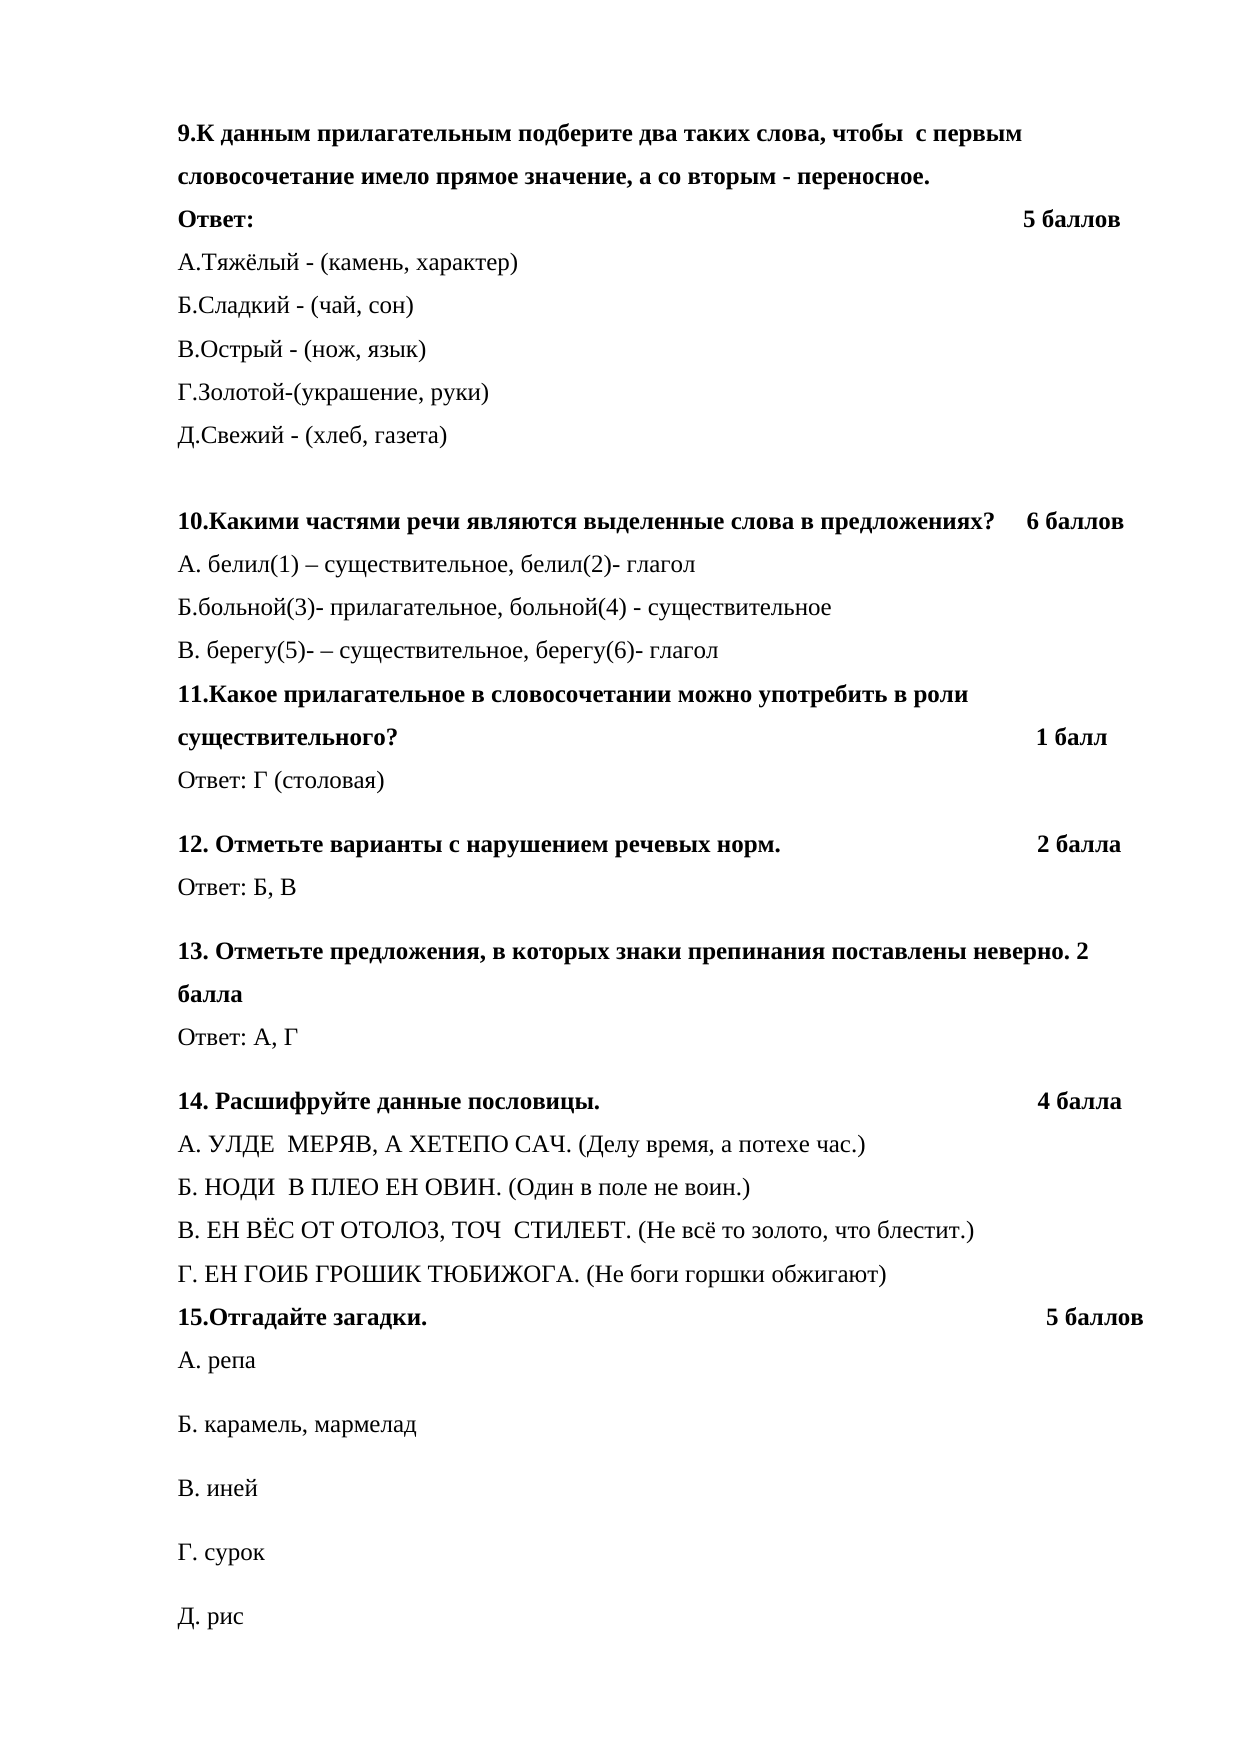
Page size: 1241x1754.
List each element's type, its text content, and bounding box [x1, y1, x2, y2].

text Б. карамель, мармелад [177, 1409, 1152, 1438]
text А.Тяжёлый - (камень, характер) [177, 247, 1152, 276]
text В.Острый - (нож, язык) [177, 334, 1152, 362]
text Д. рис [177, 1601, 1152, 1629]
text В. иней [177, 1473, 1152, 1502]
text 15.Отгадайте загадки. 5 баллов [177, 1302, 1152, 1331]
text А. белил(1) – существительное, белил(2)- глагол [177, 549, 1152, 578]
text Ответ: А, Г [177, 1022, 1152, 1051]
text Ответ: Г (столовая) [177, 765, 1152, 794]
text Г. сурок [177, 1537, 1152, 1566]
text 9.К данным прилагательным подберите два таких слова, чтобы с первым словосочетание имело прямое значение, а со вторым - переносное. [177, 118, 1152, 190]
text Г.Золотой-(украшение, руки) [177, 377, 1152, 406]
text Б. НОДИ В ПЛЕО ЕН ОВИН. (Один в поле не воин.) [177, 1172, 1152, 1201]
text 14. Расшифруйте данные пословицы. 4 балла [177, 1086, 1152, 1115]
text 10.Какими частями речи являются выделенные слова в предложениях? 6 баллов [177, 506, 1152, 535]
text 12. Отметьте варианты с нарушением речевых норм. 2 балла [177, 829, 1152, 858]
text А. УЛДЕ МЕРЯВ, А ХЕТЕПО САЧ. (Делу время, а потехе час.) [177, 1129, 1152, 1158]
text Ответ: 5 баллов [177, 204, 1152, 233]
text В. ЕН ВЁС ОТ ОТОЛОЗ, ТОЧ СТИЛЕБТ. (Не всё то золото, что блестит.) [177, 1216, 1152, 1244]
text А. репа [177, 1345, 1152, 1374]
text Б.больной(3)- прилагательное, больной(4) - существительное [177, 592, 1152, 621]
text 13. Отметьте предложения, в которых знаки препинания поставлены неверно. 2 балла [177, 936, 1152, 1008]
text Б.Сладкий - (чай, сон) [177, 291, 1152, 319]
text Д.Свежий - (хлеб, газета) [177, 420, 1152, 449]
text Г. ЕН ГОИБ ГРОШИК ТЮБИЖОГА. (Не боги горшки обжигают) [177, 1259, 1152, 1287]
text Ответ: Б, В [177, 872, 1152, 901]
text 11.Какое прилагательное в словосочетании можно употребить в роли существительного? 1 балл [177, 679, 1152, 751]
text В. берегу(5)- – существительное, берегу(6)- глагол [177, 636, 1152, 664]
